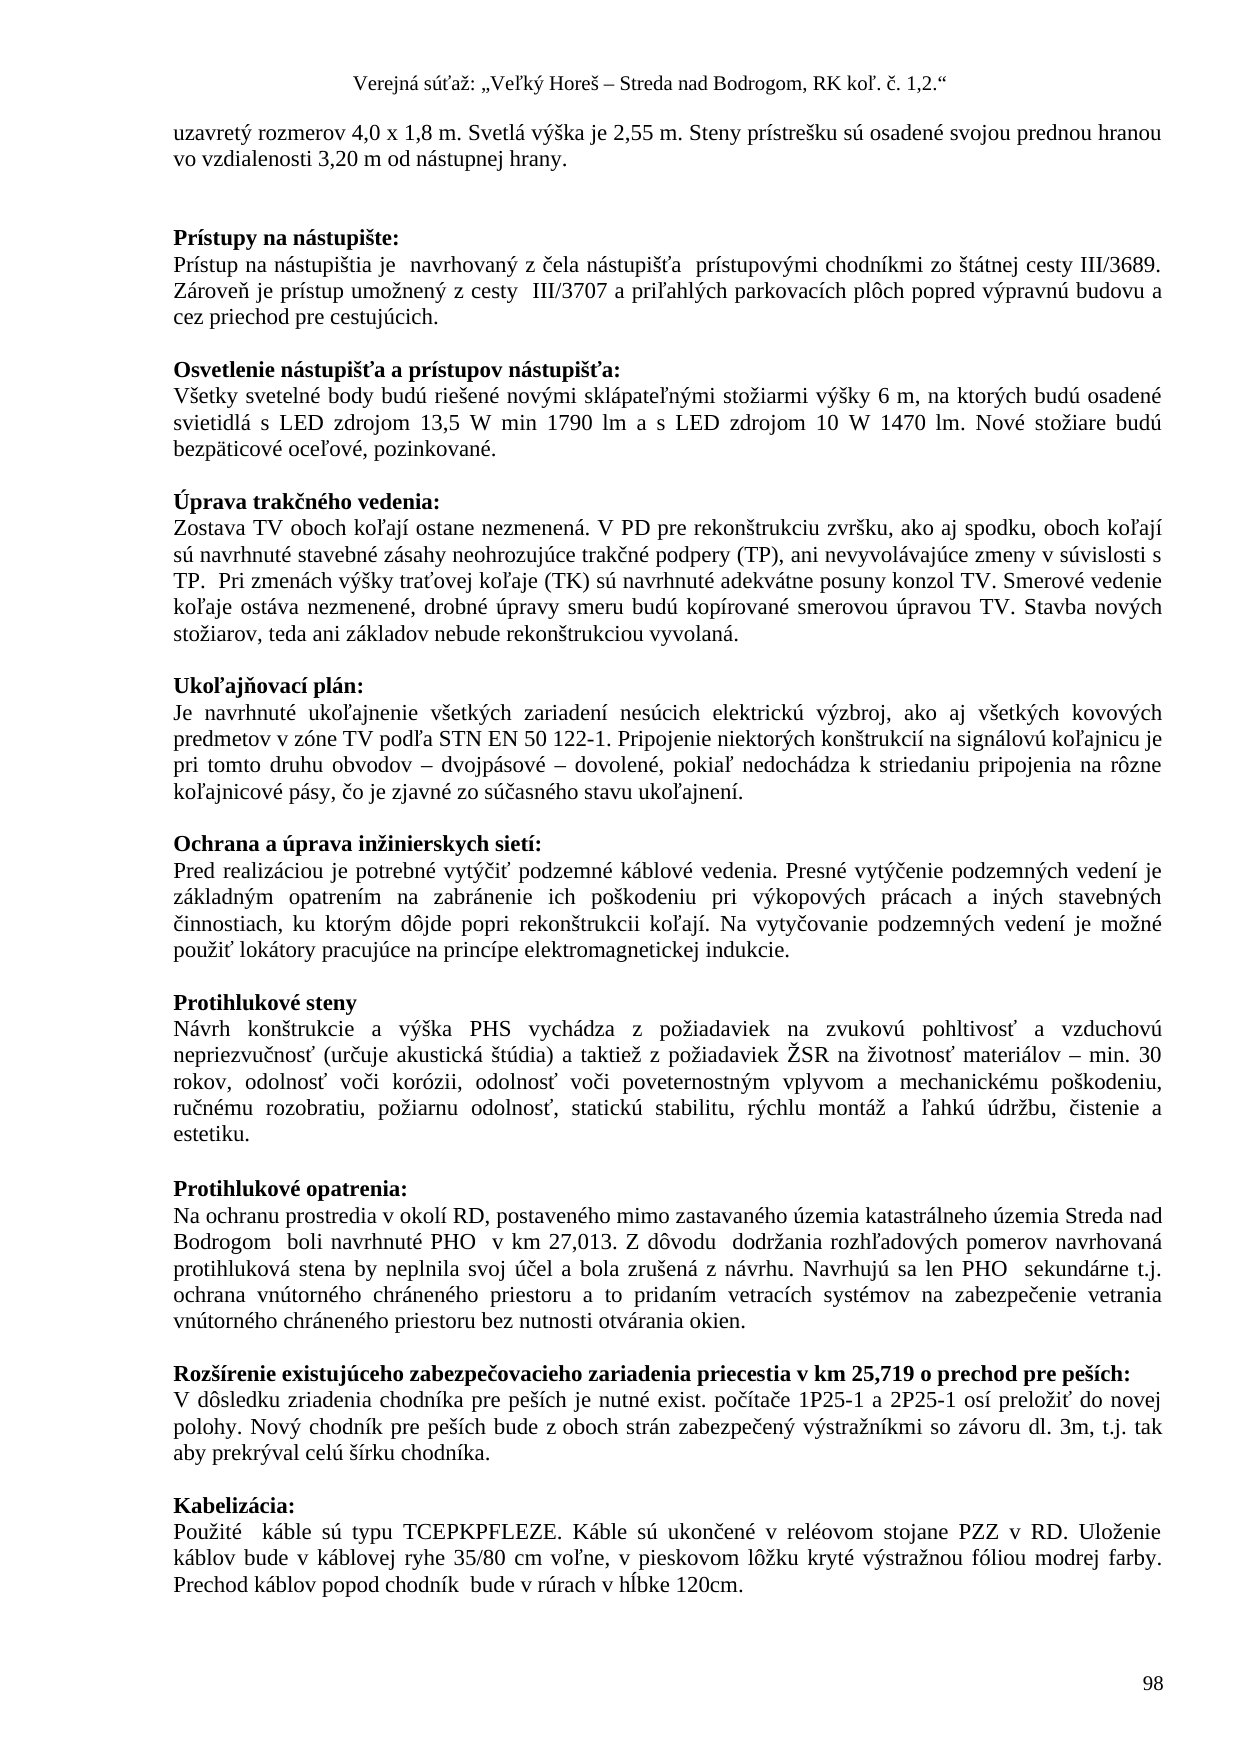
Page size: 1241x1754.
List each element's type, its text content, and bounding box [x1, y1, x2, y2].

text Prístupy na nástupište: [173, 224, 1163, 251]
text Pred realizáciou je potrebné vytýčiť podzemné káblové vedenia. Presné vytýčenie podzemných vedení je základným opatrením na zabránenie ich poškodeniu pri výkopových prácach a iných stavebných činnostiach, ku ktorým dôjde popri rekonštrukcii koľají. Na vytyčovanie podzemných vedení je možné použiť lokátory pracujúce na princípe elektromagnetickej indukcie. [173, 857, 1163, 962]
text Všetky svetelné body budú riešené novými sklápateľnými stožiarmi výšky 6 m, na ktorých budú osadené svietidlá s LED zdrojom 13,5 W min 1790 lm a s LED zdrojom 10 W 1470 lm. Nové stožiare budú bezpäticové oceľové, pozinkované. [173, 382, 1163, 462]
text Zostava TV oboch koľají ostane nezmenená. V PD pre rekonštrukciu zvršku, ako aj spodku, oboch koľají sú navrhnuté stavebné zásahy neohrozujúce trakčné podpery (TP), ani nevyvolávajúce zmeny v súvislosti s TP. Pri zmenách výšky traťovej koľaje (TK) sú navrhnuté adekvátne posuny konzol TV. Smerové vedenie koľaje ostáva nezmenené, drobné úpravy smeru budú kopírované smerovou úpravou TV. Stavba nových stožiarov, teda ani základov nebude rekonštrukciou vyvolaná. [173, 514, 1163, 646]
text Ukoľajňovací plán: [173, 672, 1163, 699]
text Na ochranu prostredia v okolí RD, postaveného mimo zastavaného územia katastrálneho územia Streda nad Bodrogom boli navrhnuté PHO v km 27,013. Z dôvodu dodržania rozhľadových pomerov navrhovaná protihluková stena by neplnila svoj účel a bola zrušená z návrhu. Navrhujú sa len PHO sekundárne t.j. ochrana vnútorného chráneného priestoru a to pridaním vetracích systémov na zabezpečenie vetrania vnútorného chráneného priestoru bez nutnosti otvárania okien. [173, 1202, 1163, 1334]
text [173, 119, 1163, 172]
text Prístup na nástupištia je navrhovaný z čela nástupišťa prístupovými chodníkmi zo štátnej cesty III/3689. Zároveň je prístup umožnený z cesty III/3707 a priľahlých parkovacích plôch popred výpravnú budovu a cez priechod pre cestujúcich. [173, 251, 1163, 330]
text Použité káble sú typu TCEPKPFLEZE. Káble sú ukončené v reléovom stojane PZZ v RD. Uloženie káblov bude v káblovej ryhe 35/80 cm voľne, v pieskovom lôžku kryté výstražnou fóliou modrej farby. Prechod káblov popod chodník bude v rúrach v hĺbke 120cm. [173, 1518, 1163, 1597]
text Osvetlenie nástupišťa a prístupov nástupišťa: [173, 356, 1163, 382]
text Je navrhnuté ukoľajnenie všetkých zariadení nesúcich elektrickú výzbroj, ako aj všetkých kovových predmetov v zóne TV podľa STN EN 50 122-1. Pripojenie niektorých konštrukcií na signálovú koľajnicu je pri tomto druhu obvodov – dvojpásové – dovolené, pokiaľ nedochádza k striedaniu pripojenia na rôzne koľajnicové pásy, čo je zjavné zo súčasného stavu ukoľajnení. [173, 699, 1163, 804]
text Ochrana a úprava inžinierskych sietí: [173, 831, 1163, 857]
text Rozšírenie existujúceho zabezpečovacieho zariadenia priecestia v km 25,719 o prechod pre peších: [173, 1360, 1163, 1386]
text Protihlukové steny [173, 989, 1163, 1015]
text Návrh konštrukcie a výška PHS vychádza z požiadaviek na zvukovú pohltivosť a vzduchovú nepriezvučnosť (určuje akustická štúdia) a taktiež z požiadaviek ŽSR na životnosť materiálov – min. 30 rokov, odolnosť voči korózii, odolnosť voči poveternostným vplyvom a mechanickému poškodeniu, ručnému rozobratiu, požiarnu odolnosť, statickú stabilitu, rýchlu montáž a ľahkú údržbu, čistenie a estetiku. [173, 1015, 1163, 1147]
text Úprava trakčného vedenia: [173, 488, 1163, 514]
text V dôsledku zriadenia chodníka pre peších je nutné exist. počítače 1P25-1 a 2P25-1 osí preložiť do novej polohy. Nový chodník pre peších bude z oboch strán zabezpečený výstražníkmi so závoru dl. 3m, t.j. tak aby prekrýval celú šírku chodníka. [173, 1386, 1163, 1465]
text Kabelizácia: [173, 1492, 1163, 1518]
text Protihlukové opatrenia: [173, 1176, 1163, 1202]
